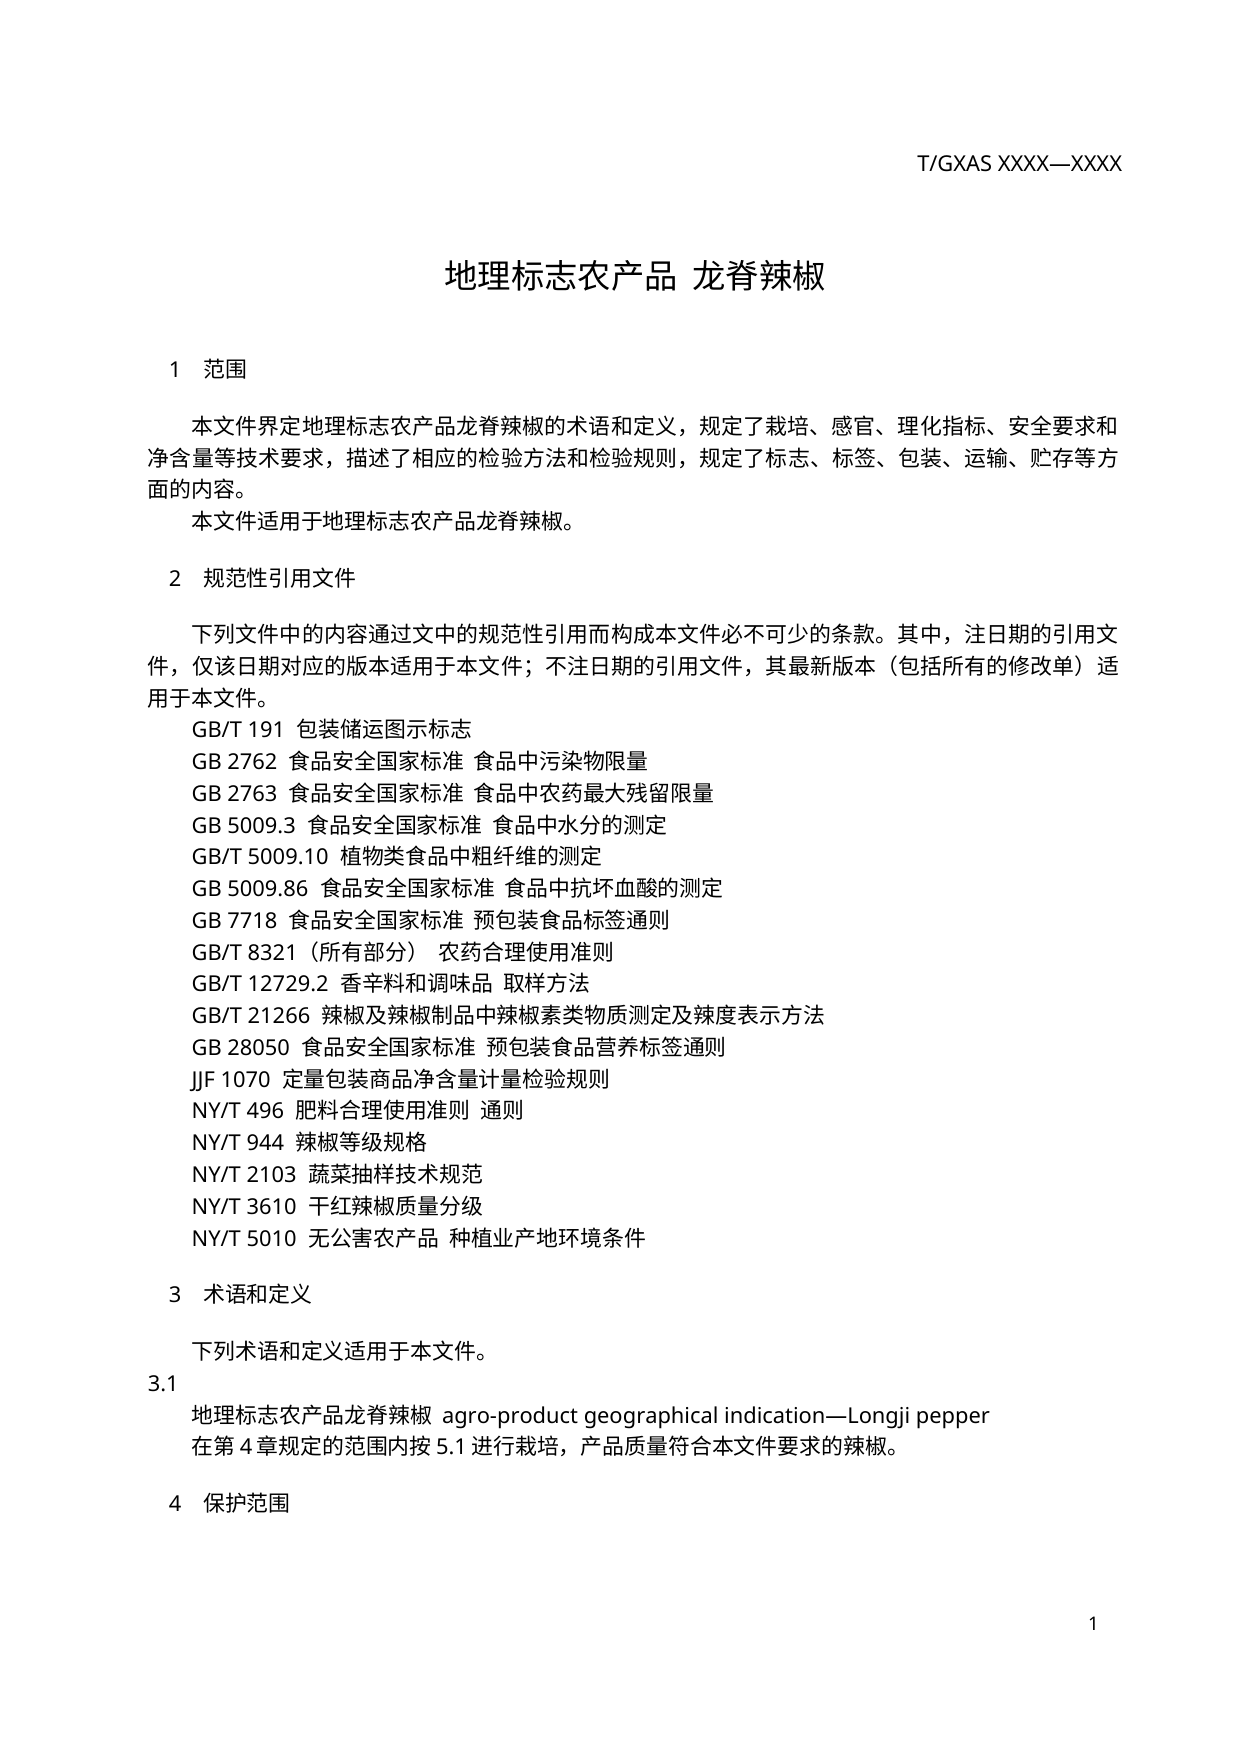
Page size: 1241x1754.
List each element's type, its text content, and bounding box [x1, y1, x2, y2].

text GB 28050 食品安全国家标准 预包装食品营养标签通则 [148, 1030, 1122, 1062]
text GB/T 5009.10 植物类食品中粗纤维的测定 [148, 839, 1122, 871]
text GB 5009.86 食品安全国家标准 食品中抗坏血酸的测定 [148, 871, 1122, 903]
text NY/T 3610 干红辣椒质量分级 [148, 1189, 1122, 1221]
text GB 2763 食品安全国家标准 食品中农药最大残留限量 [148, 776, 1122, 808]
text GB 7718 食品安全国家标准 预包装食品标签通则 [148, 903, 1122, 935]
text 术语和定义 [148, 1277, 1122, 1309]
text NY/T 2103 蔬菜抽样技术规范 [148, 1157, 1122, 1189]
text GB/T 21266 辣椒及辣椒制品中辣椒素类物质测定及辣度表示方法 [148, 998, 1122, 1030]
text GB/T 191 包装储运图示标志 [148, 712, 1122, 744]
text 保护范围 [148, 1486, 1122, 1518]
text 地理标志农产品龙脊辣椒 agro-product geographical indication—Longji pepper [148, 1366, 1122, 1429]
text 规范性引用文件 [148, 561, 1122, 592]
text GB/T 12729.2 香辛料和调味品 取样方法 [148, 966, 1122, 998]
text GB/T 8321（所有部分） 农药合理使用准则 [148, 935, 1122, 966]
text NY/T 5010 无公害农产品 种植业产地环境条件 [148, 1221, 1122, 1252]
text 本文件界定地理标志农产品龙脊辣椒的术语和定义，规定了栽培、感官、理化指标、安全要求和净含量等技术要求，描述了相应的检验方法和检验规则，规定了标志、标签、包装、运输、贮存等方面的内容。 [148, 409, 1122, 504]
text NY/T 944 辣椒等级规格 [148, 1125, 1122, 1157]
text JJF 1070 定量包装商品净含量计量检验规则 [148, 1062, 1122, 1093]
text GB 5009.3 食品安全国家标准 食品中水分的测定 [148, 808, 1122, 839]
text 本文件适用于地理标志农产品龙脊辣椒。 [148, 504, 1122, 536]
text 在第4章规定的范围内按5.1进行栽培，产品质量符合本文件要求的辣椒。 [148, 1429, 1122, 1461]
text GB 2762 食品安全国家标准 食品中污染物限量 [148, 744, 1122, 776]
text NY/T 496 肥料合理使用准则 通则 [148, 1093, 1122, 1125]
text 范围 [148, 352, 1122, 384]
